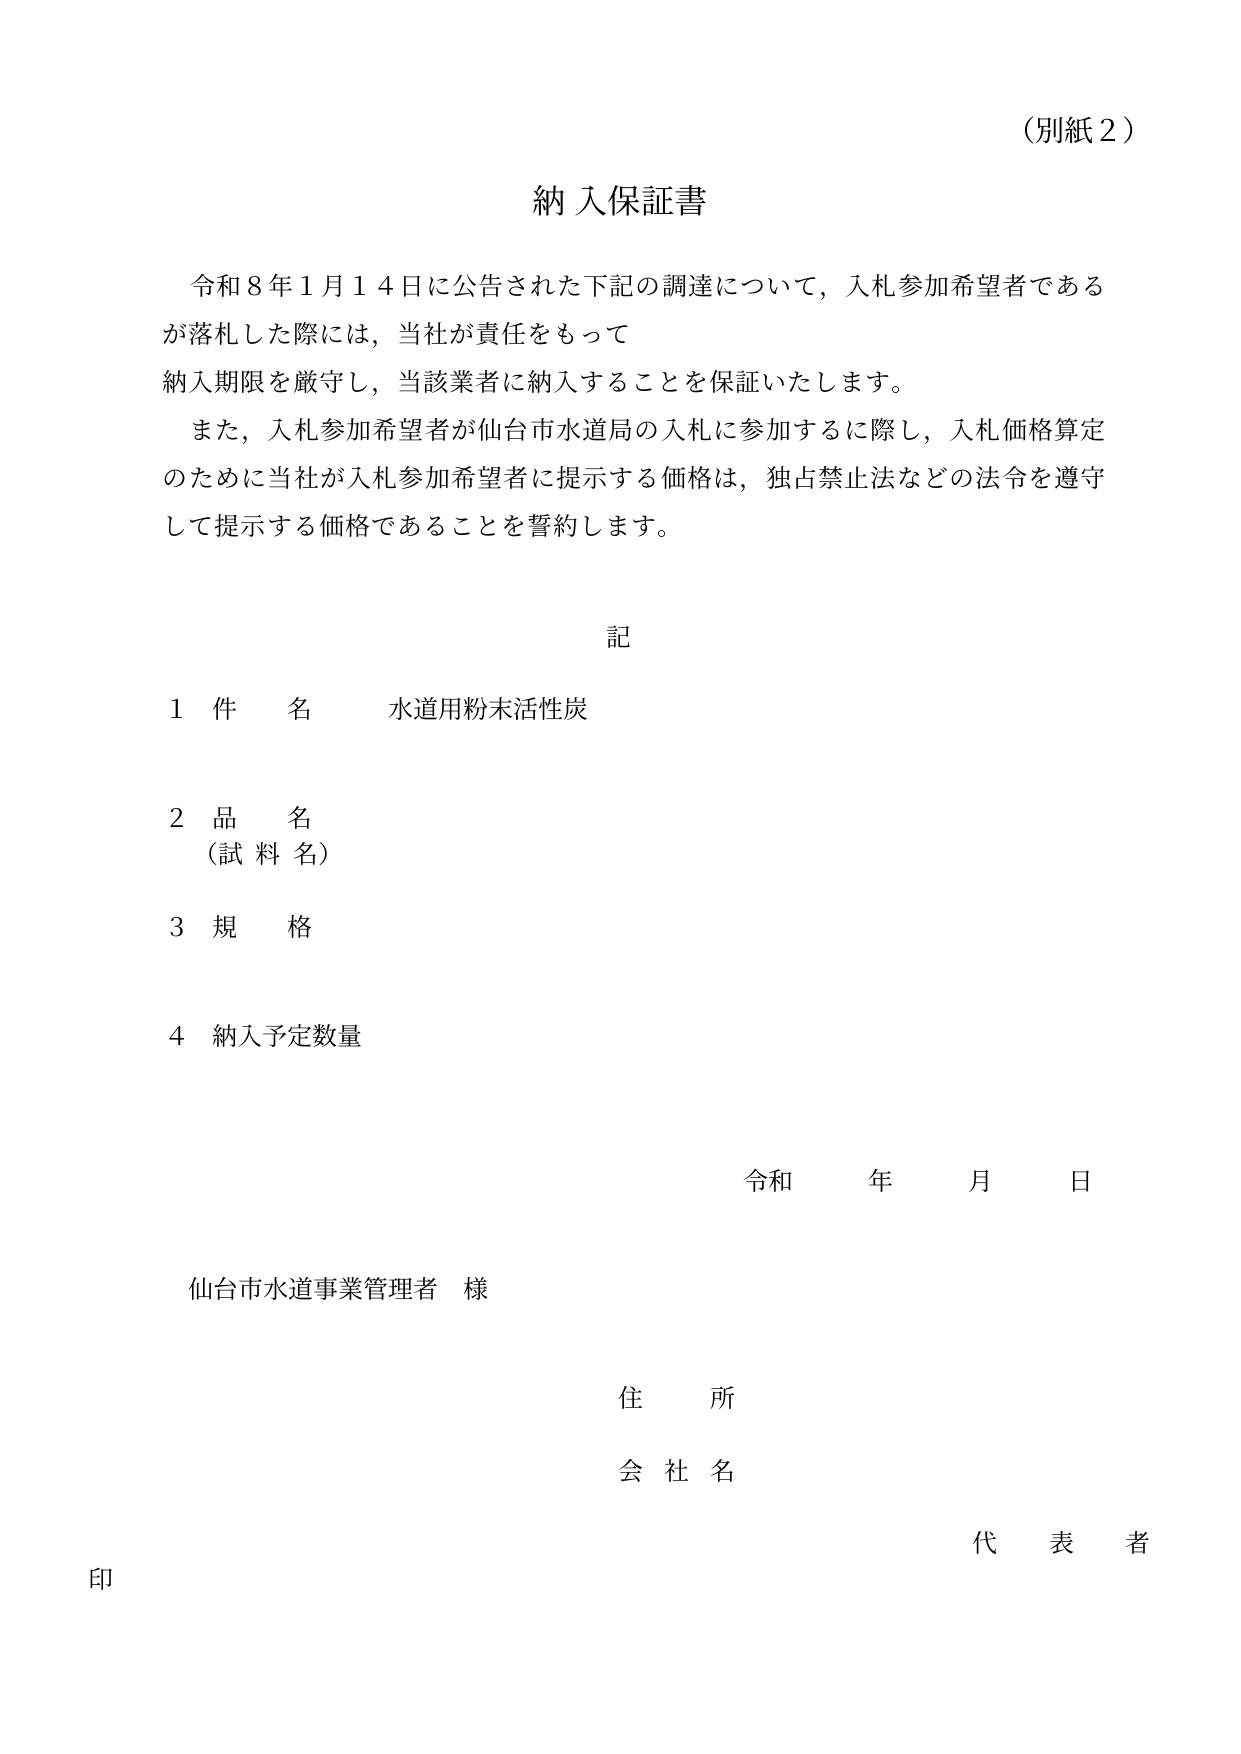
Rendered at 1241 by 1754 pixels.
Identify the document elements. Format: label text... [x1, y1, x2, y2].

text 記 [89, 617, 1152, 653]
text ４ 納入予定数量 [118, 1016, 1152, 1052]
text ２ 品名 [118, 798, 1152, 835]
text 会 社 名 [89, 1451, 1152, 1487]
text 令和８年１月１４日に公告された下記の調達について，入札参加希望者である が落札した際には，当社が責任をもって [163, 257, 1108, 353]
text 納入保証書 [89, 185, 1152, 221]
text 住 所 [89, 1378, 1152, 1415]
text ３ 規格 [118, 907, 1152, 943]
text 仙台市水道事業管理者 様 [89, 1270, 1152, 1306]
text また，入札参加希望者が仙台市水道局の入札に参加するに際し，入札価格算定のために当社が入札参加希望者に提示する価格は，独占禁止法などの法令を遵守して提示する価格であることを誓約します。 [163, 401, 1108, 545]
text 代 表 者 印 [89, 1523, 1152, 1596]
text １ 件名 水道用粉末活性炭 [118, 690, 1152, 726]
text （別紙２） [89, 112, 1152, 148]
text 納入期限を厳守し，当該業者に納入することを保証いたします。 [163, 353, 1108, 401]
text 令和 年 月 日 [89, 1161, 1093, 1197]
text （試料名） [118, 835, 1152, 871]
